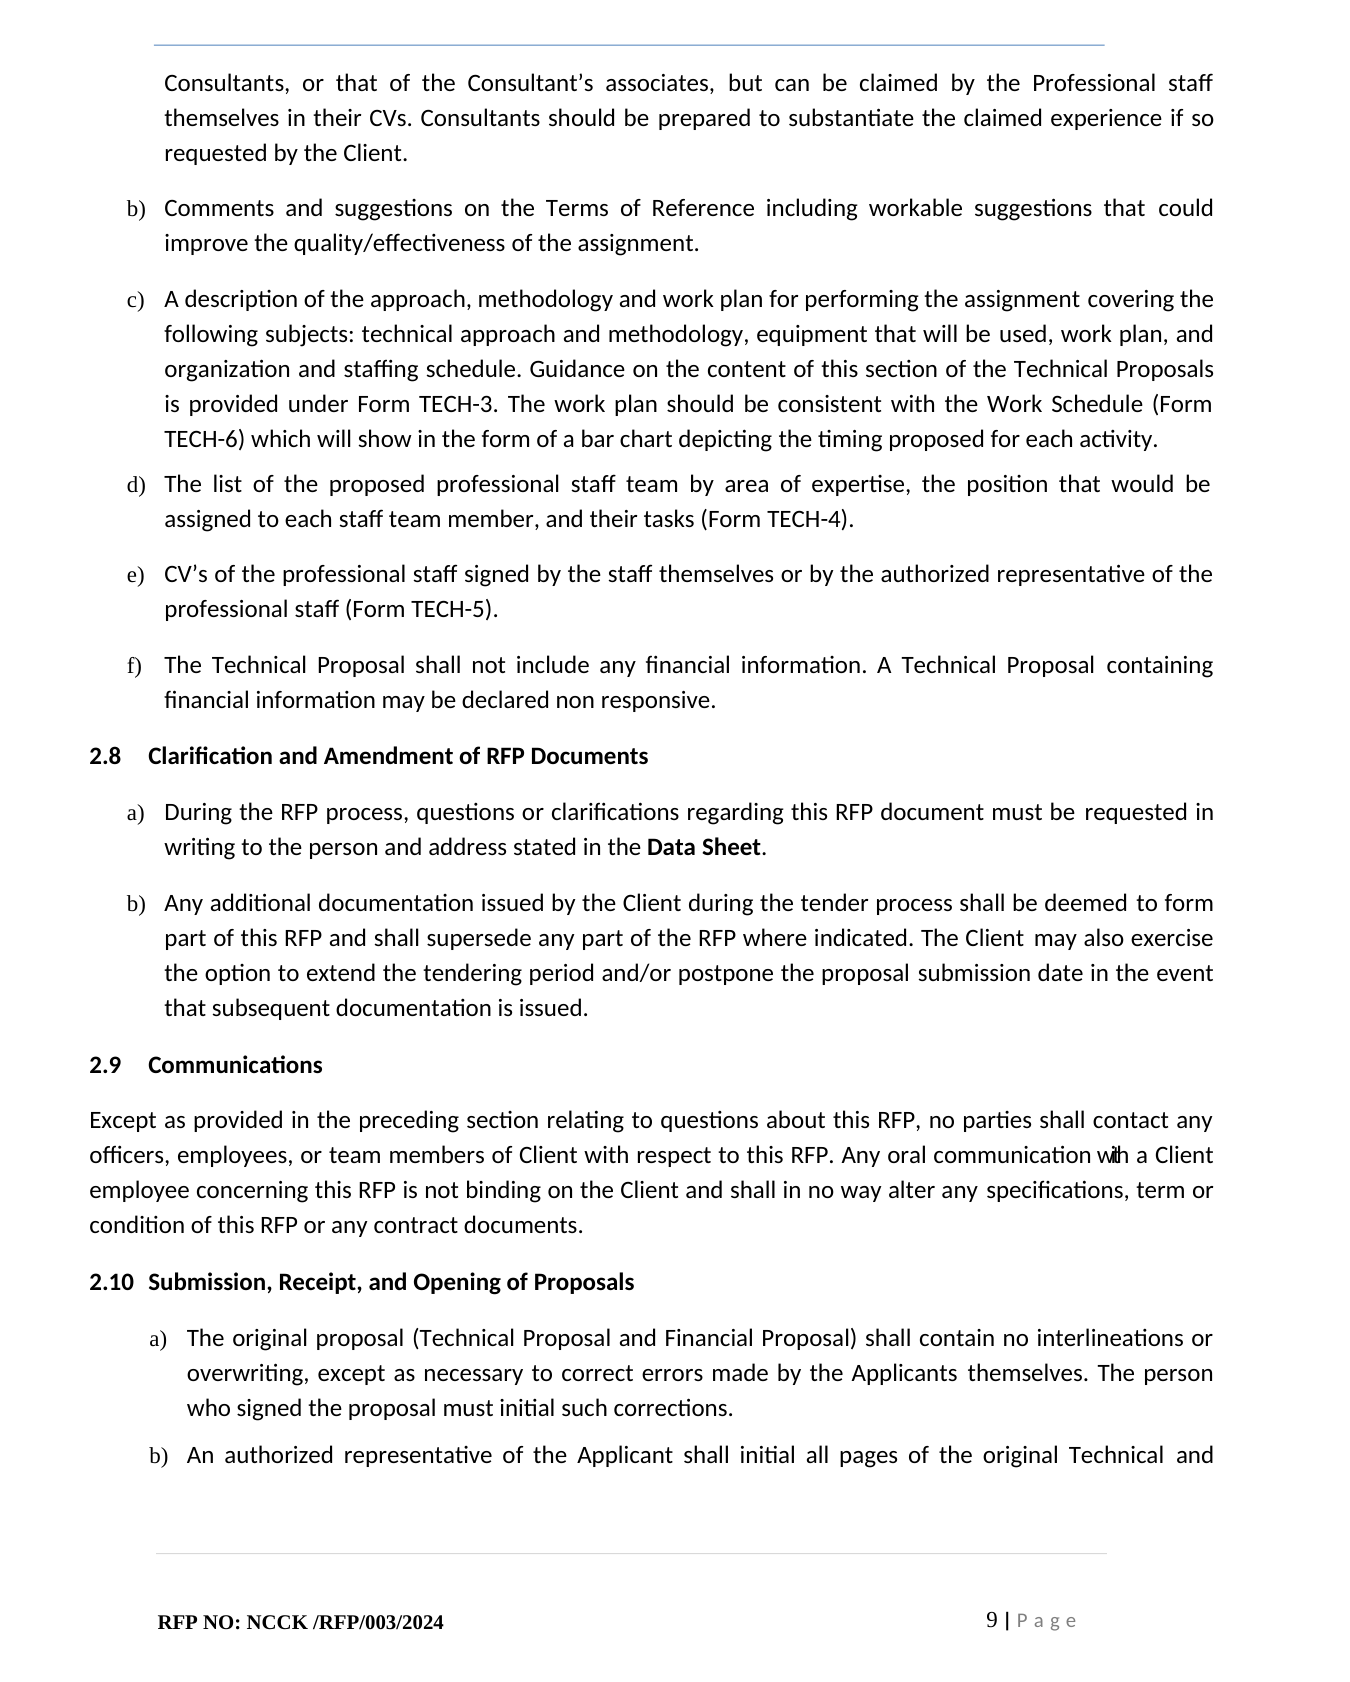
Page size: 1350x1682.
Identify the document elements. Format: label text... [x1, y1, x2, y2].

list During the RFP process, questions or clarifications regarding this RFP document must be requested in writing to the person and address stated in the Data Sheet. [127, 796, 1214, 862]
list The Technical Proposal shall not include any financial information. A Technical Proposal containing financial information may be declared non responsive. [127, 649, 1213, 715]
subtitle Submission, Receipt, and Opening of Proposals [89, 1266, 1226, 1296]
text Except as provided in the preceding section relating to questions about this RFP, no parties shall contact any officers, employees, or team members of Client with respect to this RFP. Any oral communication with a Client employee concerning this RFP is not binding on the Client and shall in no way alter any specifications, term or condition of this RFP or any contract documents. [89, 1104, 1214, 1240]
list Comments and suggestions on the Terms of Reference including workable suggestions that could improve the quality/effectiveness of the assignment. [127, 193, 1214, 258]
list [127, 67, 1214, 167]
list A description of the approach, methodology and work plan for performing the assignment covering the following subjects: technical approach and methodology, equipment that will be used, work plan, and organization and staffing schedule. Guidance on the content of this section of the Technical Proposals is provided under Form TECH-3. The work plan should be consistent with the Work Schedule (Form TECH-6) which will show in the form of a bar chart depicting the timing proposed for each activity. [127, 283, 1214, 454]
subtitle Clarification and Amendment of RFP Documents [89, 741, 1226, 771]
list CV’s of the professional staff signed by the staff themselves or by the authorized representative of the professional staff (Form TECH-5). [127, 558, 1213, 624]
list The original proposal (Technical Proposal and Financial Proposal) shall contain no interlineations or overwriting, except as necessary to correct errors made by the Applicants themselves. The person who signed the proposal must initial such corrections. [149, 1322, 1214, 1422]
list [149, 1439, 1214, 1470]
list Any additional documentation issued by the Client during the tender process shall be deemed to form part of this RFP and shall supersede any part of the RFP where indicated. The Client may also exercise the option to extend the tendering period and/or postpone the proposal submission date in the event that subsequent documentation is issued. [127, 887, 1214, 1023]
list The list of the proposed professional staff team by area of expertise, the position that would be assigned to each staff team member, and their tasks (Form TECH-4). [127, 468, 1213, 533]
subtitle Communications [89, 1049, 1226, 1079]
